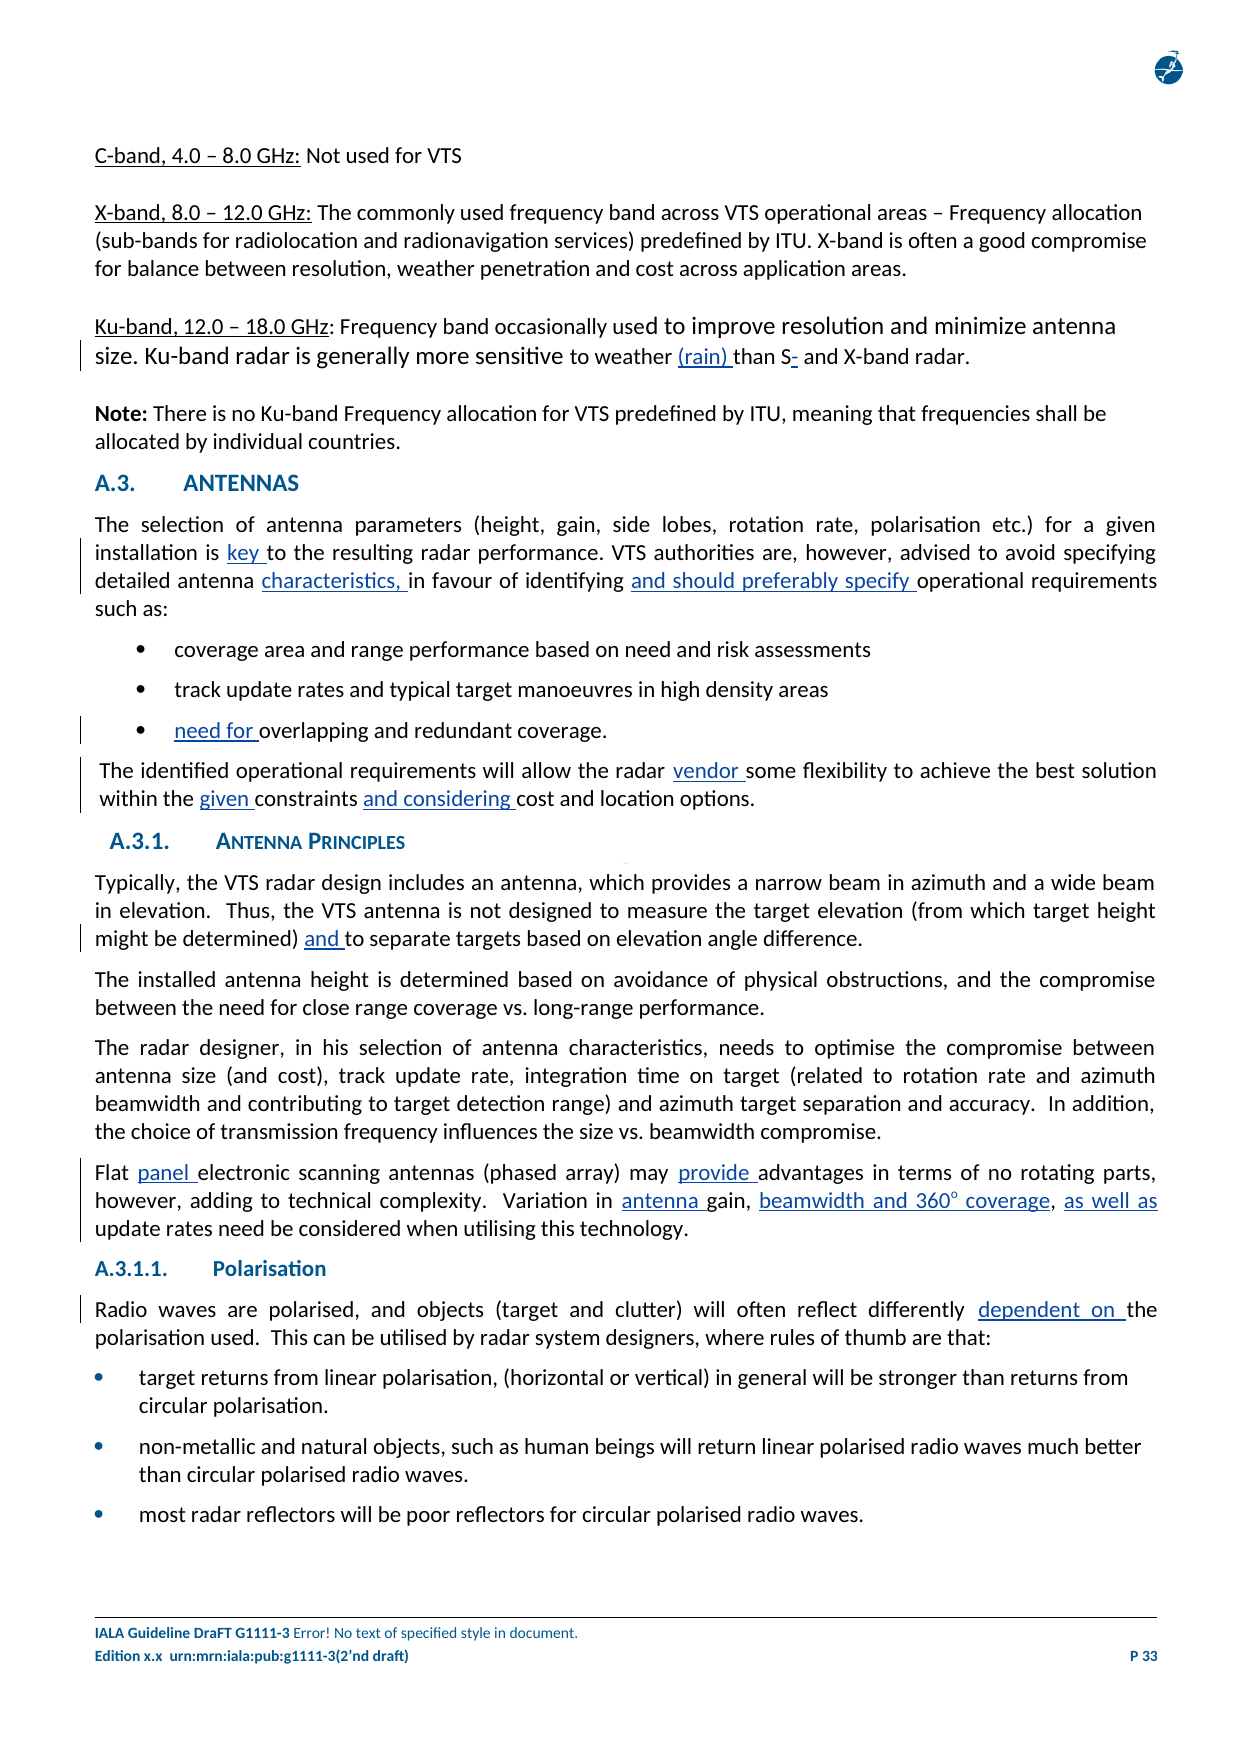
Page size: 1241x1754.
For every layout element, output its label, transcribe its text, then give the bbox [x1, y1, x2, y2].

text Note: There is no Ku-band Frequency allocation for VTS predefined by ITU, meaning that frequencies shall be allocated by individual countries. [94, 399, 1157, 455]
text non-metallic and natural objects, such as human beings will return linear polarised radio waves much better than circular polarised radio waves. [94, 1432, 1157, 1488]
text The identified operational requirements will allow the radar some flexibility to achieve the best solution within the constraints cost and location options. [99, 757, 1157, 813]
text X-band, 8.0 – 12.0 GHz: The commonly used frequency band across VTS operational areas – Frequency allocation (sub-bands for radiolocation and radionavigation services) predefined by ITU. X-band is often a good compromise for balance between resolution, weather penetration and cost across application areas. [94, 198, 1157, 282]
text Antennas [94, 467, 1157, 498]
text C-band, 4.0 – 8.0 GHz: Not used for VTS [94, 142, 1157, 170]
text Antenna Principles [109, 825, 1157, 856]
text The selection of antenna parameters (height, gain, side lobes, rotation rate, polarisation etc.) for a given installation is to the resulting radar performance. VTS authorities are, however, advised to avoid specifying detailed antenna in favour of identifying operational requirements such as: [94, 510, 1157, 622]
text target returns from linear polarisation, (horizontal or vertical) in general will be stronger than returns from circular polarisation. [94, 1363, 1157, 1419]
text most radar reflectors will be poor reflectors for circular polarised radio waves. [94, 1501, 1157, 1528]
text Typically, the VTS radar design includes an antenna, which provides a narrow beam in azimuth and a wide beam in elevation. Thus, the VTS antenna is not designed to measure the target elevation (from which target height might be determined) to separate targets based on elevation angle difference. [94, 868, 1157, 952]
text Radio waves are polarised, and objects (target and clutter) will often reflect differently the polarisation used. This can be utilised by radar system designers, where rules of thumb are that: [94, 1295, 1157, 1351]
picture [1123, 0, 1241, 119]
text Polarisation [94, 1254, 1157, 1282]
list overlapping and redundant coverage. [137, 716, 1157, 744]
text The radar designer, in his selection of antenna characteristics, needs to optimise the compromise between antenna size (and cost), track update rate, integration time on target (related to rotation rate and azimuth beamwidth and contributing to target detection range) and azimuth target separation and accuracy. In addition, the choice of transmission frequency influences the size vs. beamwidth compromise. [94, 1033, 1157, 1145]
text Flat electronic scanning antennas (phased array) may advantages in terms of no rotating parts, however, adding to technical complexity. Variation in gain, , update rates need be considered when utilising this technology. [94, 1158, 1157, 1242]
text The installed antenna height is determined based on avoidance of physical obstructions, and the compromise between the need for close range coverage vs. long-range performance. [94, 965, 1157, 1021]
list coverage area and range performance based on need and risk assessments [137, 635, 1157, 663]
list track update rates and typical target manoeuvres in high density areas [137, 676, 1157, 703]
text Ku-band, 12.0 – 18.0 GHz: Frequency band occasionally used to improve resolution and minimize antenna size. Ku-band radar is generally more sensitive to weather than S and X-band radar. [94, 310, 1157, 371]
